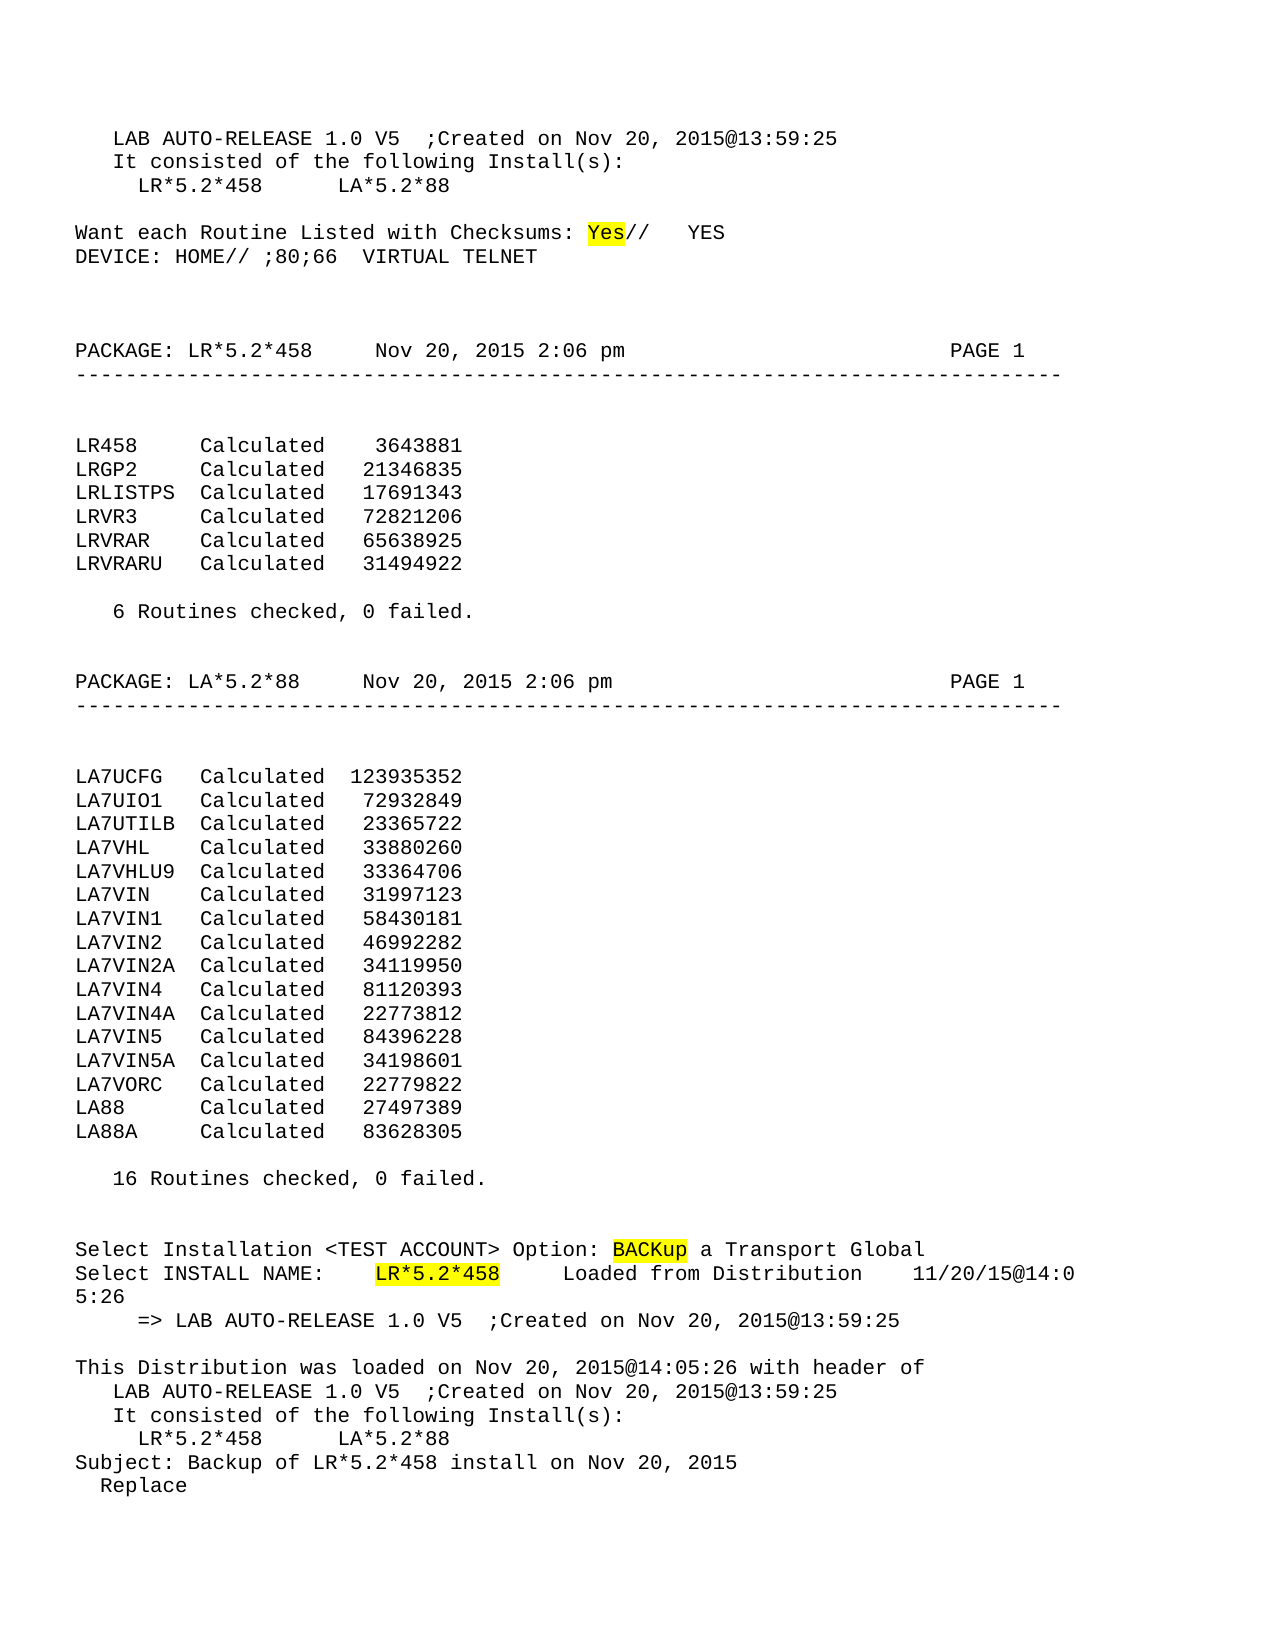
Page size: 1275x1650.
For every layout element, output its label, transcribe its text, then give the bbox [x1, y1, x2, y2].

text LA88A Calculated 83628305 [75, 1121, 1200, 1144]
text LRVR3 Calculated 72821206 [75, 506, 1200, 530]
text LRGP2 Calculated 21346835 [75, 459, 1200, 482]
text LA7VIN2 Calculated 46992282 [75, 932, 1200, 955]
text ------------------------------------------------------------------------------- [75, 695, 1200, 719]
text LA7VIN4A Calculated 22773812 [75, 1003, 1200, 1026]
text LA7VIN5A Calculated 34198601 [75, 1050, 1200, 1073]
text LR*5.2*458 LA*5.2*88 [75, 1428, 1200, 1452]
text Select INSTALL NAME: LR*5.2*458 Loaded from Distribution 11/20/15@14:0 [500, 1263, 1200, 1286]
text LA7VIN2A Calculated 34119950 [75, 955, 1200, 979]
text PACKAGE: LR*5.2*458 Nov 20, 2015 2:06 pm PAGE 1 [75, 341, 1200, 364]
text LA7VIN1 Calculated 58430181 [75, 908, 1200, 932]
text LAB AUTO-RELEASE 1.0 V5 ;Created on Nov 20, 2015@13:59:25 [75, 1381, 1200, 1404]
text => LAB AUTO-RELEASE 1.0 V5 ;Created on Nov 20, 2015@13:59:25 [75, 1310, 1200, 1334]
text Select Installation <TEST ACCOUNT> Option: BACKup a Transport Global [687, 1239, 1200, 1263]
text LA7VHLU9 Calculated 33364706 [75, 861, 1200, 884]
text PACKAGE: LA*5.2*88 Nov 20, 2015 2:06 pm PAGE 1 [75, 672, 1200, 695]
text LRVRAR Calculated 65638925 [75, 530, 1200, 553]
text Want each Routine Listed with Checksums: Yes// YES [625, 222, 1200, 246]
text LA7VIN4 Calculated 81120393 [75, 979, 1200, 1003]
text It consisted of the following Install(s): [75, 1404, 1200, 1428]
text DEVICE: HOME// ;80;66 VIRTUAL TELNET [75, 246, 1200, 269]
text LA7VHL Calculated 33880260 [75, 837, 1200, 861]
text LA7UIO1 Calculated 72932849 [75, 790, 1200, 813]
text LR458 Calculated 3643881 [75, 435, 1200, 459]
text LA7UCFG Calculated 123935352 [75, 766, 1200, 790]
text 6 Routines checked, 0 failed. [75, 601, 1200, 624]
text 16 Routines checked, 0 failed. [75, 1168, 1200, 1192]
text LRVRARU Calculated 31494922 [75, 553, 1200, 577]
text Subject: Backup of LR*5.2*458 install on Nov 20, 2015 [75, 1452, 1200, 1476]
text ------------------------------------------------------------------------------- [75, 364, 1200, 388]
text Replace [75, 1476, 1200, 1499]
text Select INSTALL NAME: LR*5.2*458 Loaded from Distribution 11/20/15@14:0 [75, 1263, 375, 1286]
text LRLISTPS Calculated 17691343 [75, 482, 1200, 506]
text LR*5.2*458 LA*5.2*88 [75, 175, 1200, 199]
text 5:26 [75, 1286, 1200, 1310]
text LA7VIN5 Calculated 84396228 [75, 1026, 1200, 1050]
text LA7UTILB Calculated 23365722 [75, 813, 1200, 837]
text LA88 Calculated 27497389 [75, 1097, 1200, 1121]
text It consisted of the following Install(s): [75, 151, 1200, 175]
text LA7VORC Calculated 22779822 [75, 1073, 1200, 1097]
text LA7VIN Calculated 31997123 [75, 884, 1200, 908]
text This Distribution was loaded on Nov 20, 2015@14:05:26 with header of [75, 1357, 1200, 1381]
text Select Installation <TEST ACCOUNT> Option: BACKup a Transport Global [75, 1239, 613, 1263]
text Want each Routine Listed with Checksums: Yes// YES [75, 222, 588, 246]
text LAB AUTO-RELEASE 1.0 V5 ;Created on Nov 20, 2015@13:59:25 [75, 128, 1200, 151]
